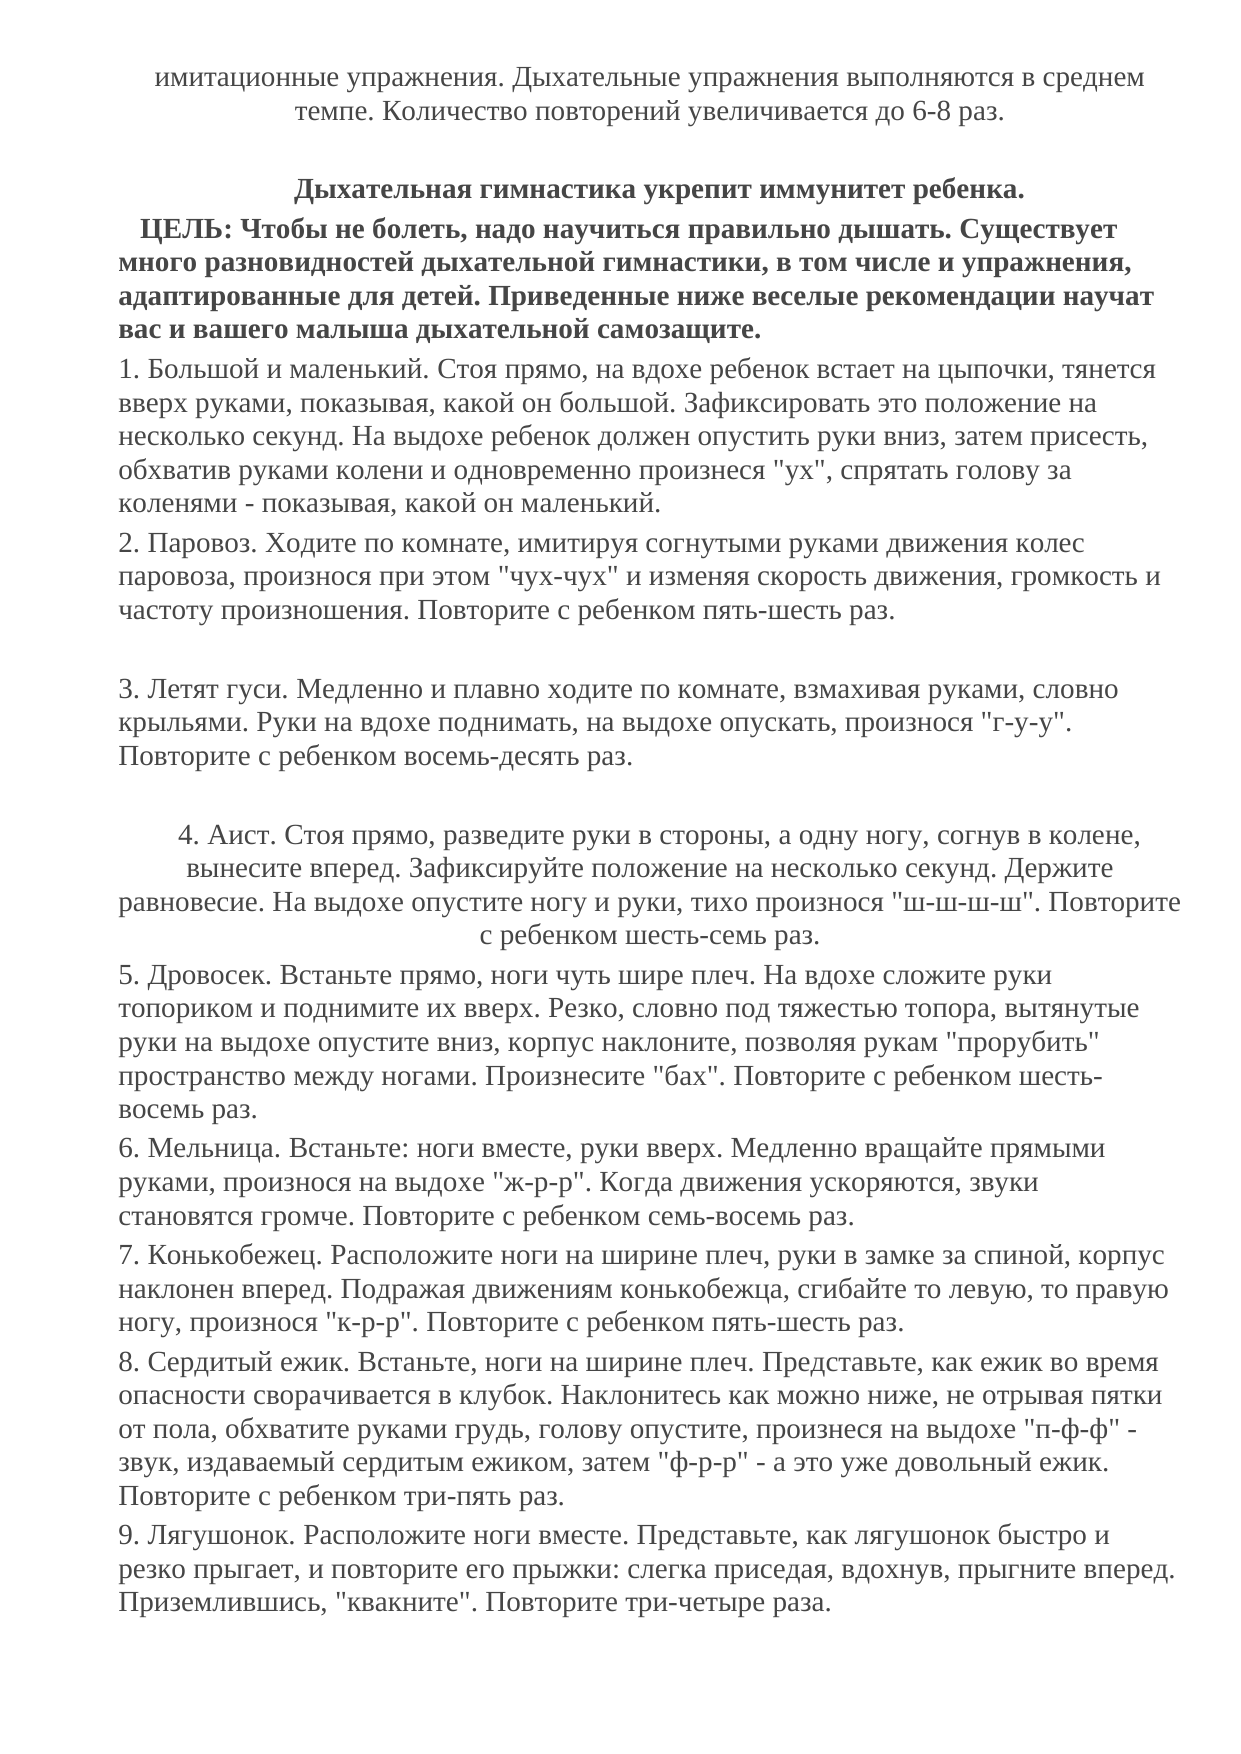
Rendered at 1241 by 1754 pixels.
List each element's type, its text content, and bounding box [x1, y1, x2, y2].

text ЦЕЛЬ: Чтобы не болеть, надо научиться правильно дышать. Существует много разновидностей дыхательной гимнастики, в том числе и упражнения, адаптированные для детей. Приведенные ниже веселые рекомендации научат вас и вашего малыша дыхательной самозащите. [118, 211, 1181, 345]
text 3. Летят гуси. Медленно и плавно ходите по комнате, взмахивая руками, словно крыльями. Руки на вдохе поднимать, на выдохе опускать, произнося "г-у-у". Повторите с ребенком восемь-десять раз. [118, 671, 1181, 771]
text 6. Мельница. Встаньте: ноги вместе, руки вверх. Медленно вращайте прямыми руками, произнося на выдохе "ж-р-р". Когда движения ускоряются, звуки становятся громче. Повторите с ребенком семь-восемь раз. [118, 1131, 1181, 1231]
text 8. Сердитый ежик. Встаньте, ноги на ширине плеч. Представьте, как ежик во время опасности сворачивается в клубок. Наклонитесь как можно ниже, не отрывая пятки от пола, обхватите руками грудь, голову опустите, произнеся на выдохе "п-ф-ф" - звук, издаваемый сердитым ежиком, затем "ф-р-р" - а это уже довольный ежик. Повторите с ребенком три-пять раз. [118, 1344, 1181, 1511]
text 9. Лягушонок. Расположите ноги вместе. Представьте, как лягушонок быстро и резко прыгает, и повторите его прыжки: слегка приседая, вдохнув, прыгните вперед. Приземлившись, "квакните". Повторите три-четыре раза. [118, 1517, 1181, 1618]
text Дыхательная гимнастика укрепит иммунитет ребенка. [118, 172, 1181, 205]
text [118, 59, 1181, 126]
text 4. Аист. Стоя прямо, разведите руки в стороны, а одну ногу, согнув в колене, вынесите вперед. Зафиксируйте положение на несколько секунд. Держите равновесие. На выдохе опустите ногу и руки, тихо произнося "ш-ш-ш-ш". Повторите с ребенком шесть-семь раз. [118, 817, 1181, 951]
text 2. Паровоз. Ходите по комнате, имитируя согнутыми руками движения колес паровоза, произнося при этом "чух-чух" и изменяя скорость движения, громкость и частоту произношения. Повторите с ребенком пять-шесть раз. [118, 525, 1181, 625]
text 1. Большой и маленький. Стоя прямо, на вдохе ребенок встает на цыпочки, тянется вверх руками, показывая, какой он большой. Зафиксировать это положение на несколько секунд. На выдохе ребенок должен опустить руки вниз, затем присесть, обхватив руками колени и одновременно произнеся "ух", спрятать голову за коленями - показывая, какой он маленький. [118, 351, 1181, 519]
text 7. Конькобежец. Расположите ноги на ширине плеч, руки в замке за спиной, корпус наклонен вперед. Подражая движениям конькобежца, сгибайте то левую, то правую ногу, произнося "к-р-р". Повторите с ребенком пять-шесть раз. [118, 1237, 1181, 1338]
text 5. Дровосек. Встаньте прямо, ноги чуть шире плеч. На вдохе сложите руки топориком и поднимите их вверх. Резко, словно под тяжестью топора, вытянутые руки на выдохе опустите вниз, корпус наклоните, позволяя рукам "прорубить" пространство между ногами. Произнесите "бах". Повторите с ребенком шесть-восемь раз. [118, 957, 1181, 1125]
